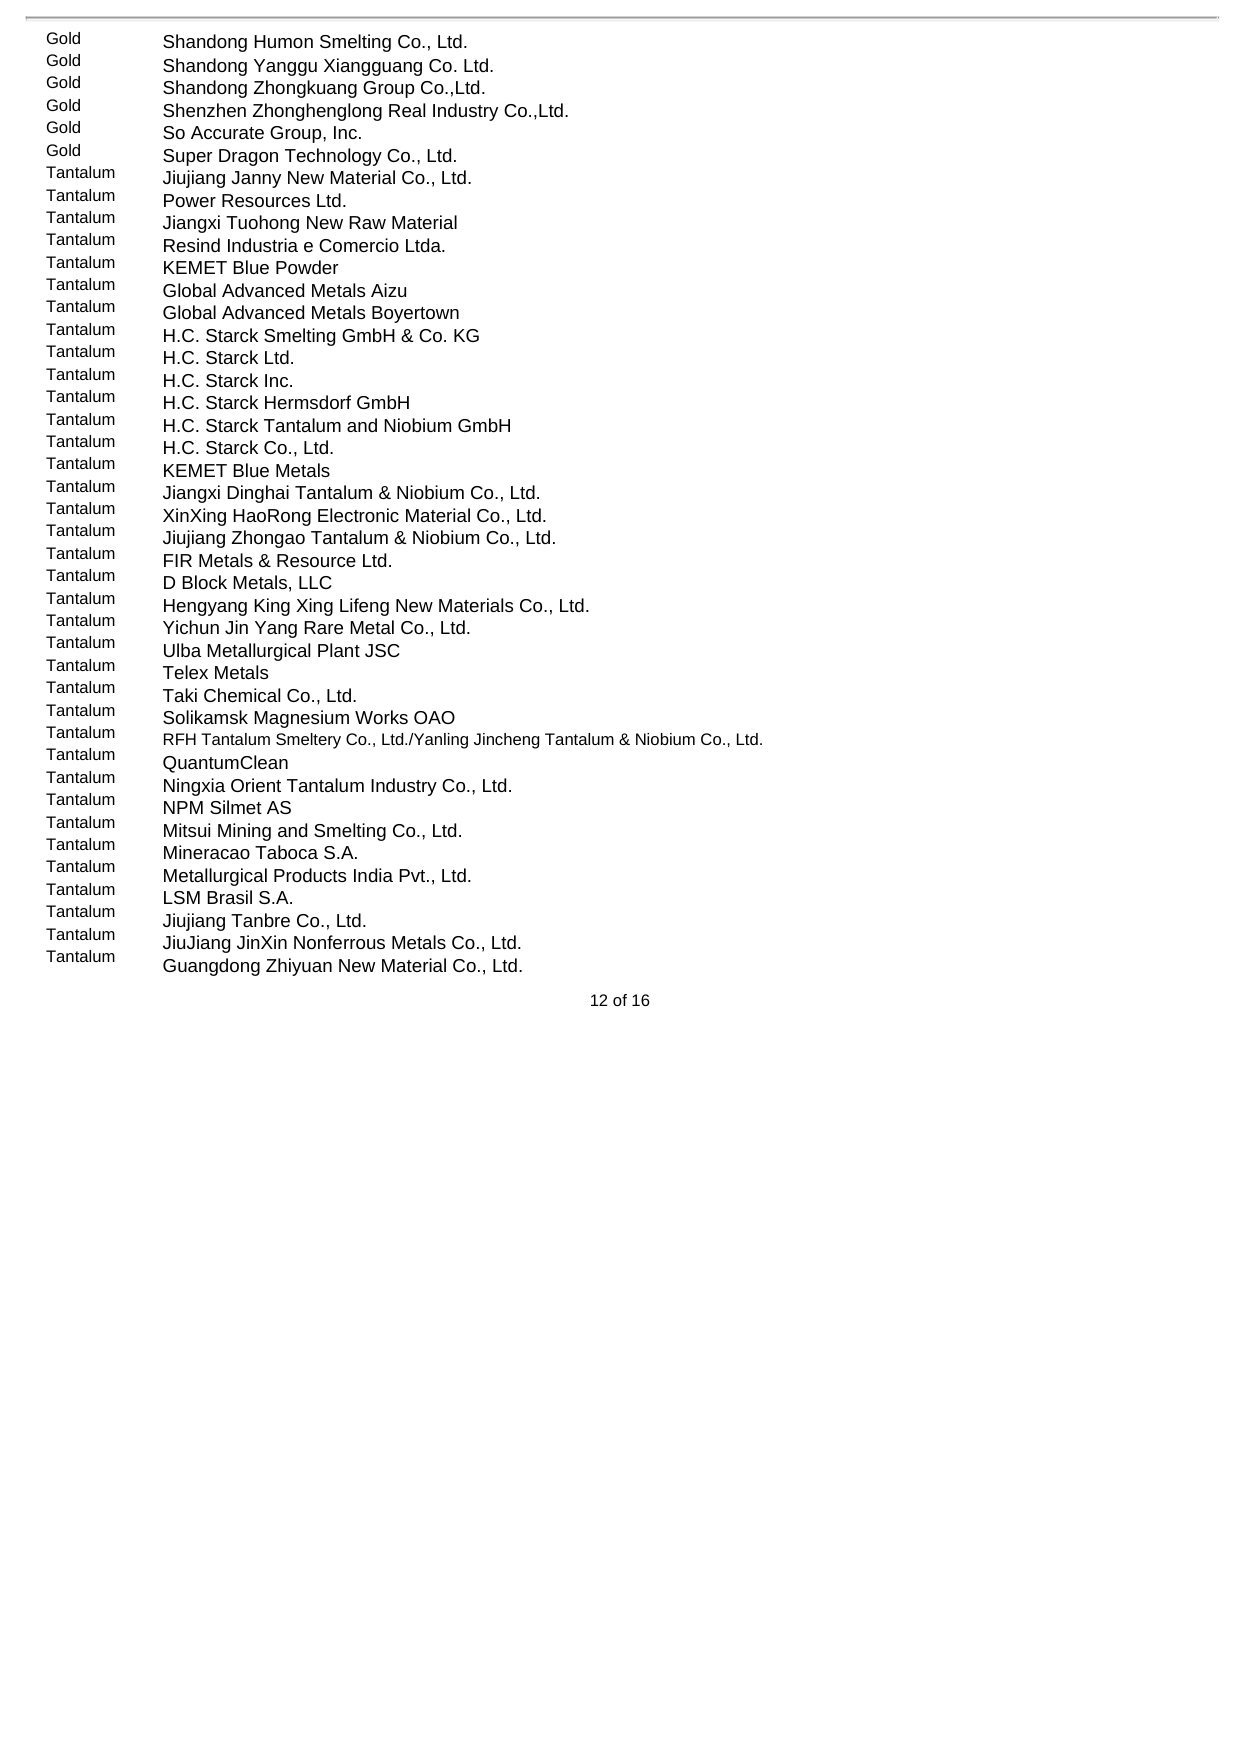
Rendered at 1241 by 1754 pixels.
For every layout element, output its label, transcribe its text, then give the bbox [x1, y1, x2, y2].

text Mineracao Taboca S.A. [162, 842, 1090, 864]
text RFH Tantalum Smeltery Co., Ltd./Yanling Jincheng Tantalum & Niobium Co., Ltd. [162, 729, 1090, 749]
text H.C. Starck Ltd. [162, 347, 1090, 369]
text FIR Metals & Resource Ltd. [162, 549, 1090, 571]
text 12 of 16 [589, 991, 1090, 1010]
text Shandong Humon Smelting Co., Ltd. [162, 31, 1090, 52]
text H.C. Starck Tantalum and Niobium GmbH [162, 414, 1090, 436]
text XinXing HaoRong Electronic Material Co., Ltd. [162, 504, 1090, 526]
text Ulba Metallurgical Plant JSC [162, 639, 1090, 661]
text Telex Metals [162, 662, 1090, 684]
text D Block Metals, LLC [162, 572, 1090, 594]
text Ningxia Orient Tantalum Industry Co., Ltd. [162, 774, 1090, 796]
text KEMET Blue Powder [162, 257, 1090, 279]
text LSM Brasil S.A. [162, 887, 1090, 909]
text Jiangxi Dinghai Tantalum & Niobium Co., Ltd. [162, 482, 1090, 504]
text Resind Industria e Comercio Ltda. [162, 234, 1090, 256]
text Jiujiang Zhongao Tantalum & Niobium Co., Ltd. [162, 527, 1090, 549]
text QuantumClean [162, 752, 1090, 774]
text Jiujiang Tanbre Co., Ltd. [162, 909, 1090, 931]
text JiuJiang JinXin Nonferrous Metals Co., Ltd. [162, 932, 1090, 954]
picture [23, 16, 1220, 24]
text Jiangxi Tuohong New Raw Material [162, 212, 1090, 234]
text Global Advanced Metals Boyertown [162, 302, 1090, 324]
text H.C. Starck Hermsdorf GmbH [162, 392, 1090, 414]
text Metallurgical Products India Pvt., Ltd. [162, 864, 1090, 886]
text Gold Gold Gold Gold Gold Gold Tantalum Tantalum Tantalum Tantalum Tantalum Tantalum Tantalum Tantalum Tantalum Tantalum Tantalum Tantalum Tantalum Tantalum Tantalum Tantalum Tantalum Tantalum Tantalum Tantalum Tantalum Tantalum Tantalum Tantalum Tantalum Tantalum Tantalum Tantalum Tantalum Tantalum Tantalum Tantalum Tantalum Tantalum Tantalum Tantalum [46, 28, 117, 966]
text Shandong Zhongkuang Group Co.,Ltd. [162, 77, 1090, 99]
text Hengyang King Xing Lifeng New Materials Co., Ltd. [162, 594, 1090, 616]
text Guangdong Zhiyuan New Material Co., Ltd. [162, 954, 1090, 976]
text Mitsui Mining and Smelting Co., Ltd. [162, 819, 1090, 841]
text Shenzhen Zhonghenglong Real Industry Co.,Ltd. [162, 99, 1090, 121]
text Taki Chemical Co., Ltd. [162, 684, 1090, 706]
text So Accurate Group, Inc. [162, 122, 1090, 144]
text NPM Silmet AS [162, 797, 1090, 819]
text KEMET Blue Metals [162, 459, 1090, 481]
text H.C. Starck Co., Ltd. [162, 437, 1090, 459]
text Shandong Yanggu Xiangguang Co. Ltd. [162, 54, 1090, 76]
text H.C. Starck Inc. [162, 369, 1090, 391]
text Jiujiang Janny New Material Co., Ltd. [162, 167, 1090, 189]
text H.C. Starck Smelting GmbH & Co. KG [162, 324, 1090, 346]
text Power Resources Ltd. [162, 189, 1090, 211]
text Solikamsk Magnesium Works OAO [162, 707, 1090, 729]
text Yichun Jin Yang Rare Metal Co., Ltd. [162, 617, 1090, 639]
text Global Advanced Metals Aizu [162, 279, 1090, 301]
text Super Dragon Technology Co., Ltd. [162, 144, 1090, 166]
